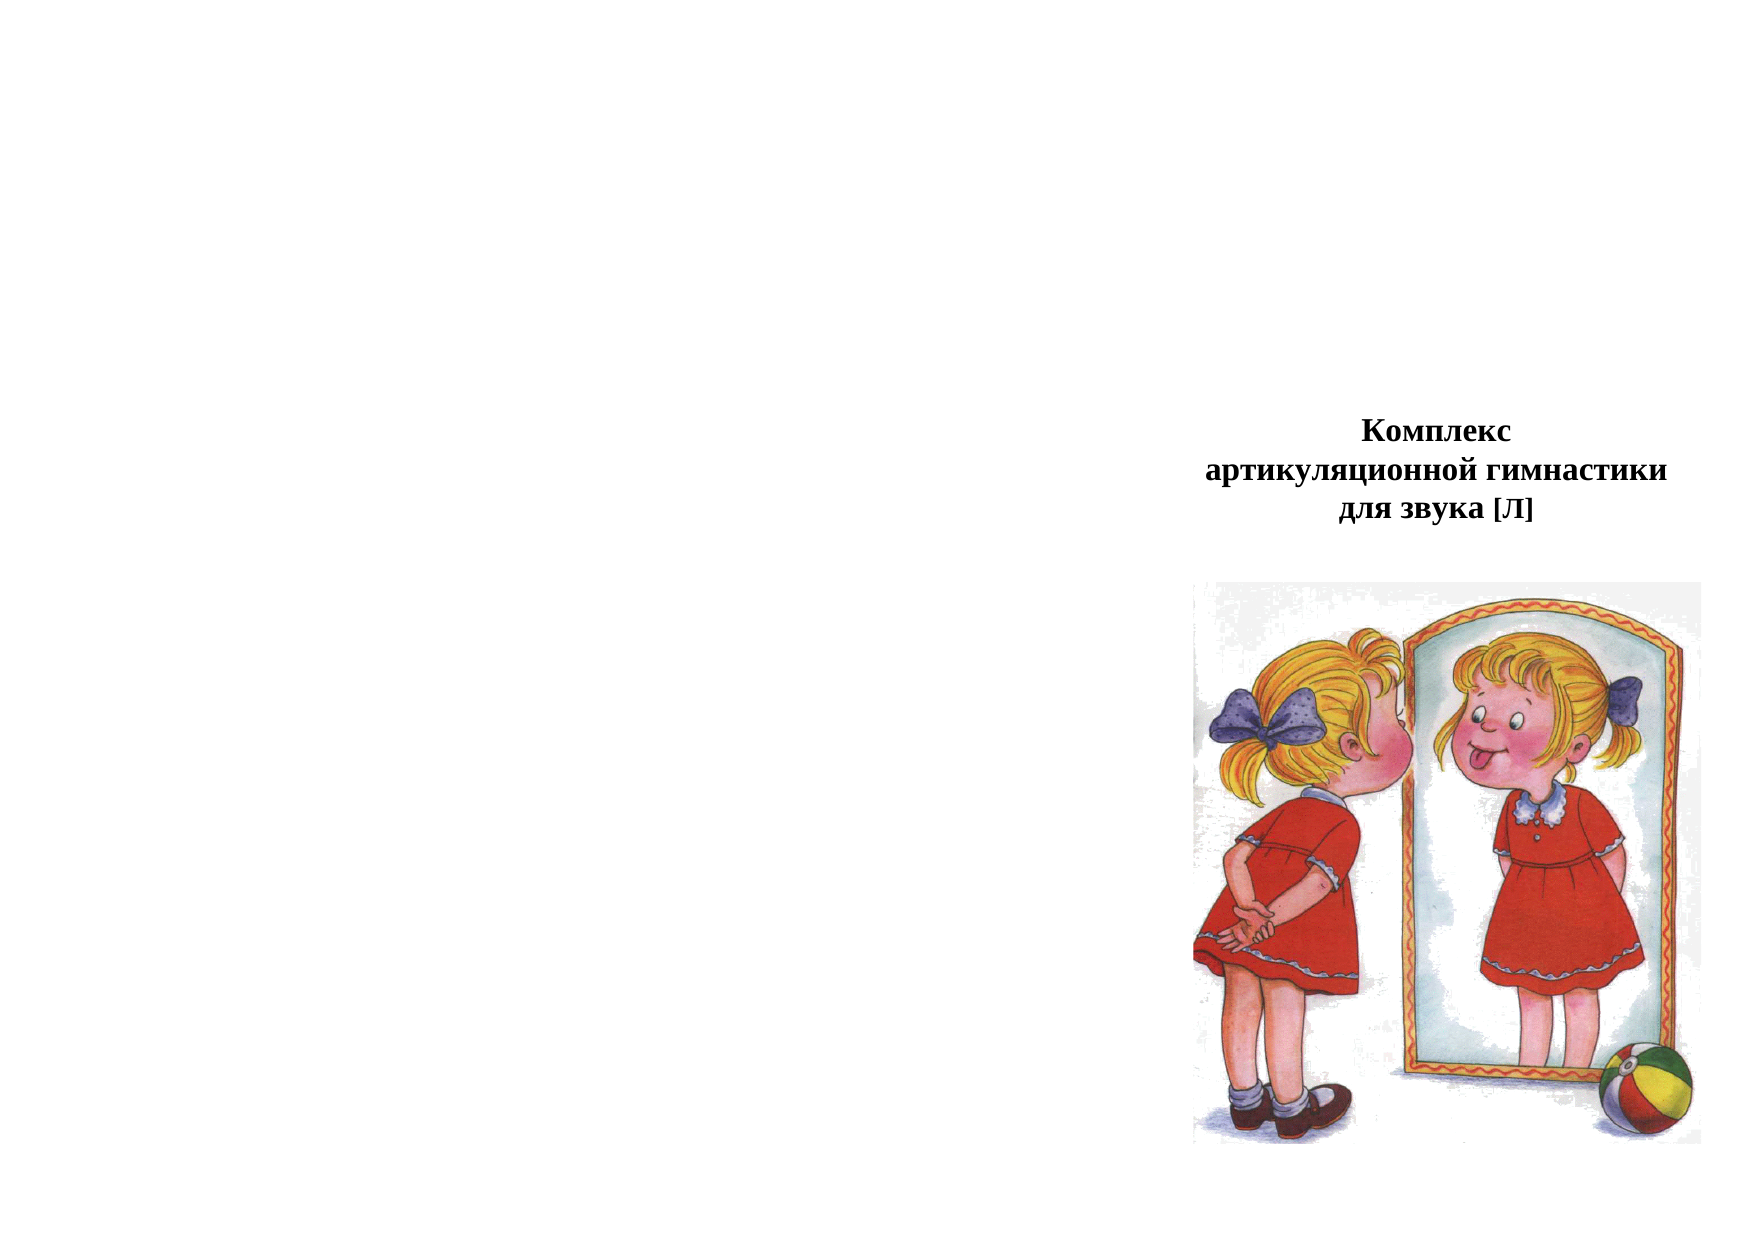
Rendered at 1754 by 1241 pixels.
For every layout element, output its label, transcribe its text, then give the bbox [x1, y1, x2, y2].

text Комплекс [1193, 410, 1679, 449]
picture [1193, 582, 1702, 1144]
text артикуляционной гимнастики для звука [Л] [1193, 449, 1679, 525]
